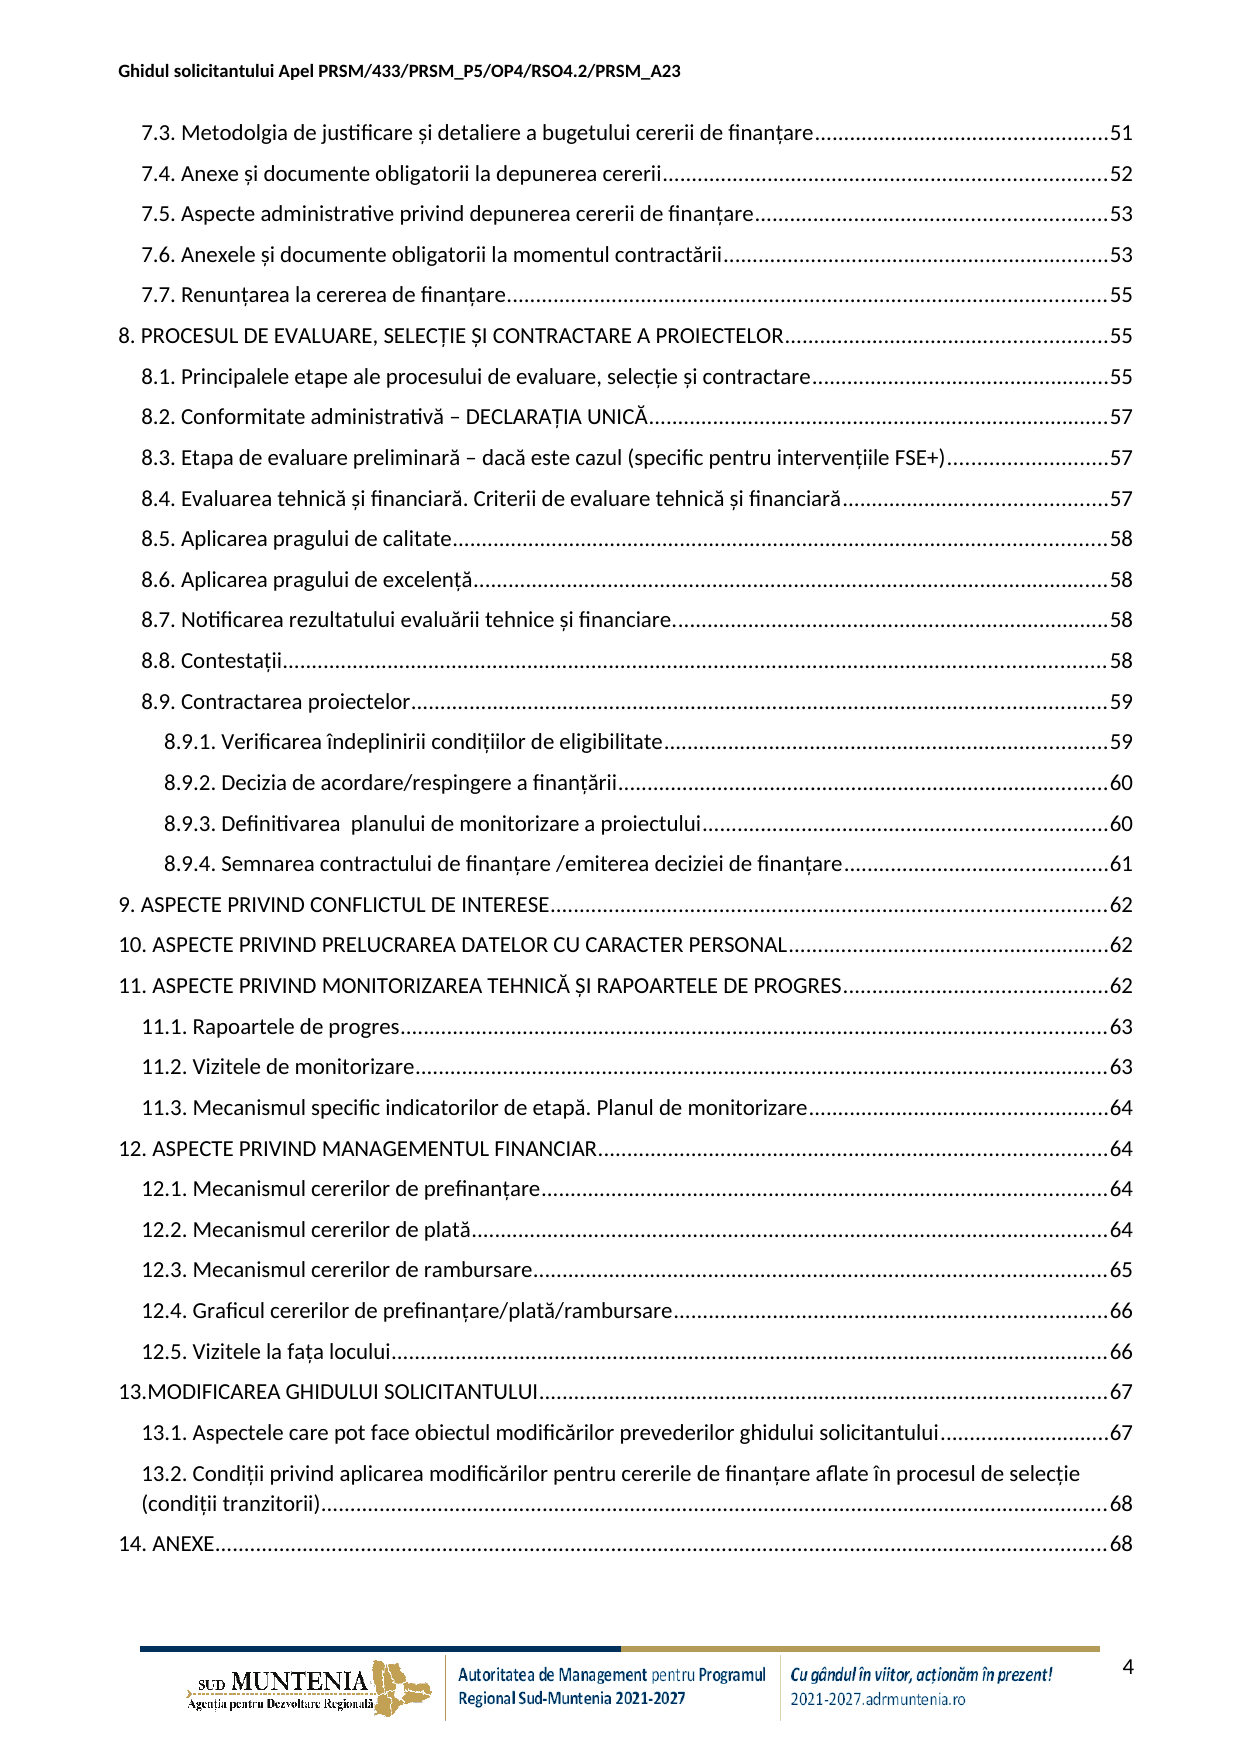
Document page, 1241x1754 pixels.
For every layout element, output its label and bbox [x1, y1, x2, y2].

picture [140, 1646, 1100, 1721]
